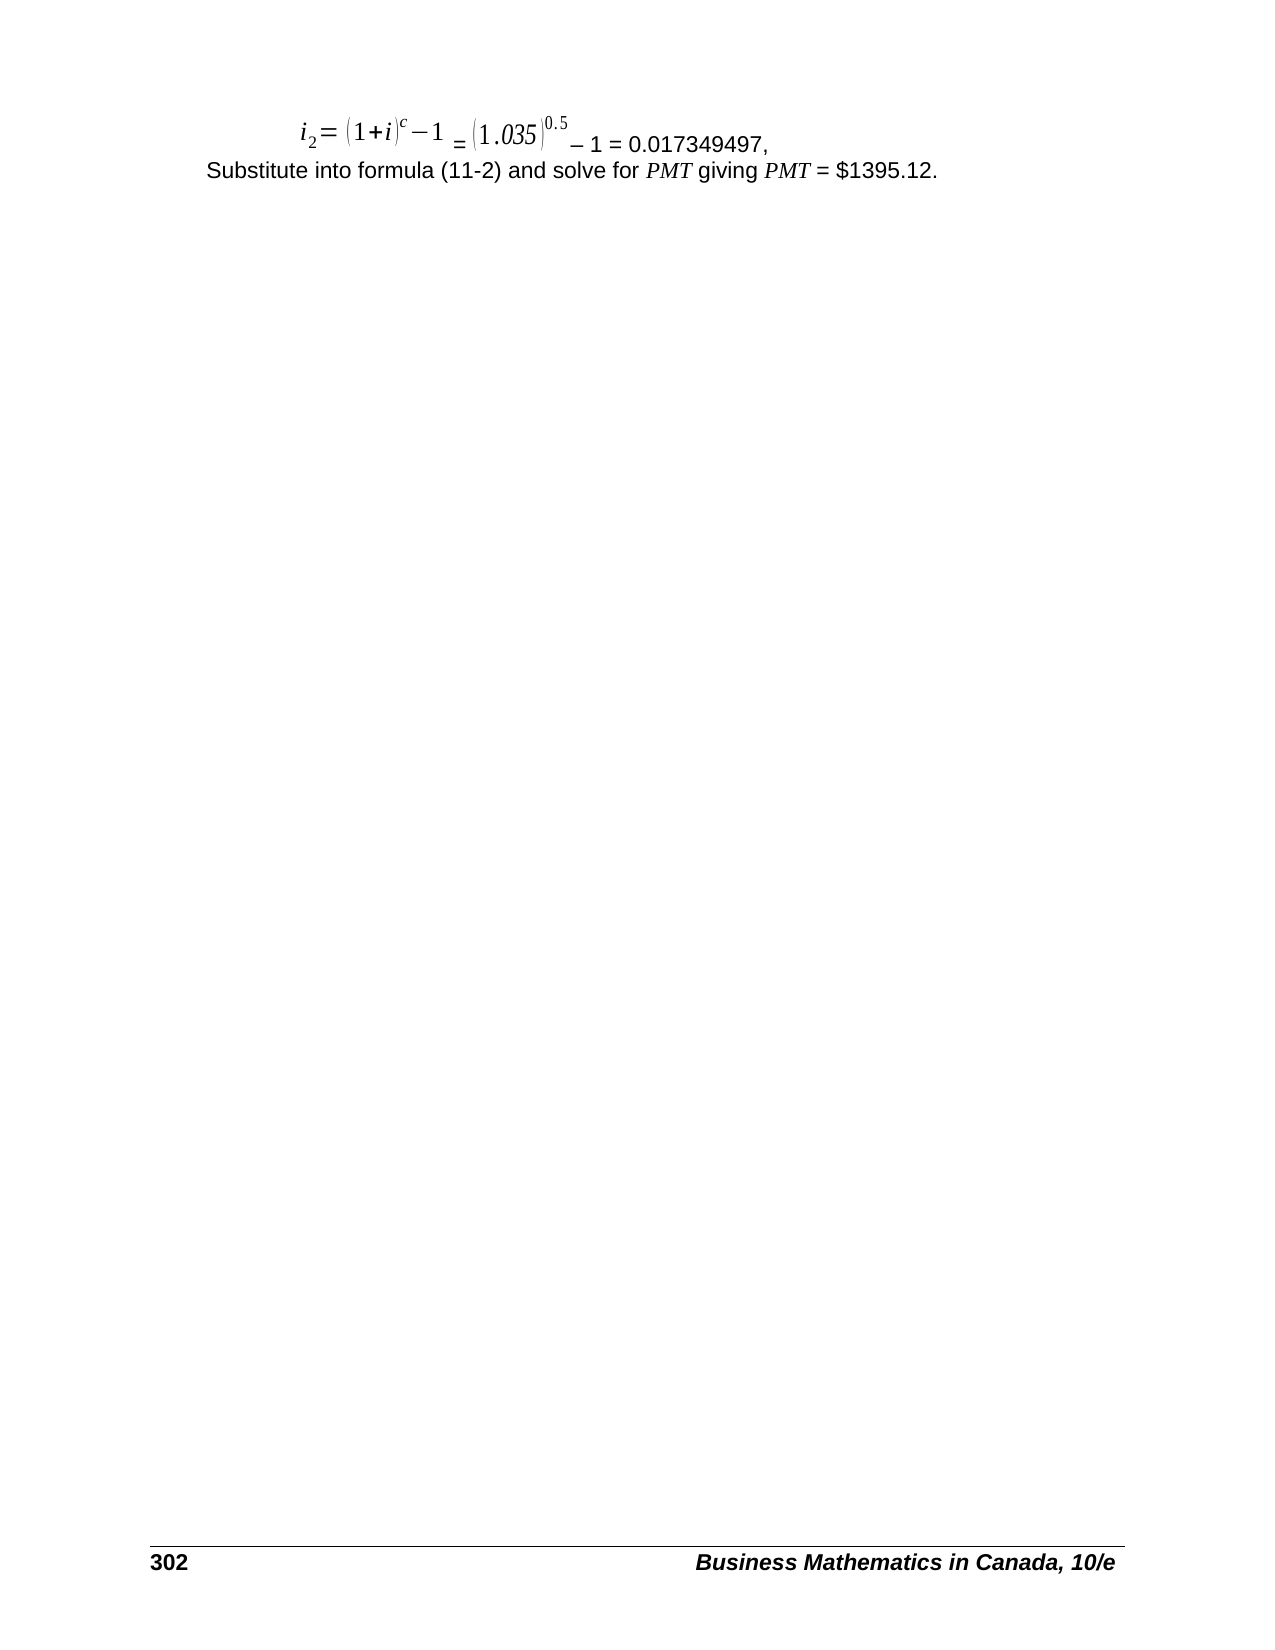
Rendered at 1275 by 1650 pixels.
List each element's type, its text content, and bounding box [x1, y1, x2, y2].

text Substitute into formula (11-2) and solve for PMT giving PMT = $1395.12. [150, 157, 1125, 184]
text = – 1 = 0.017349497, [150, 112, 1125, 157]
